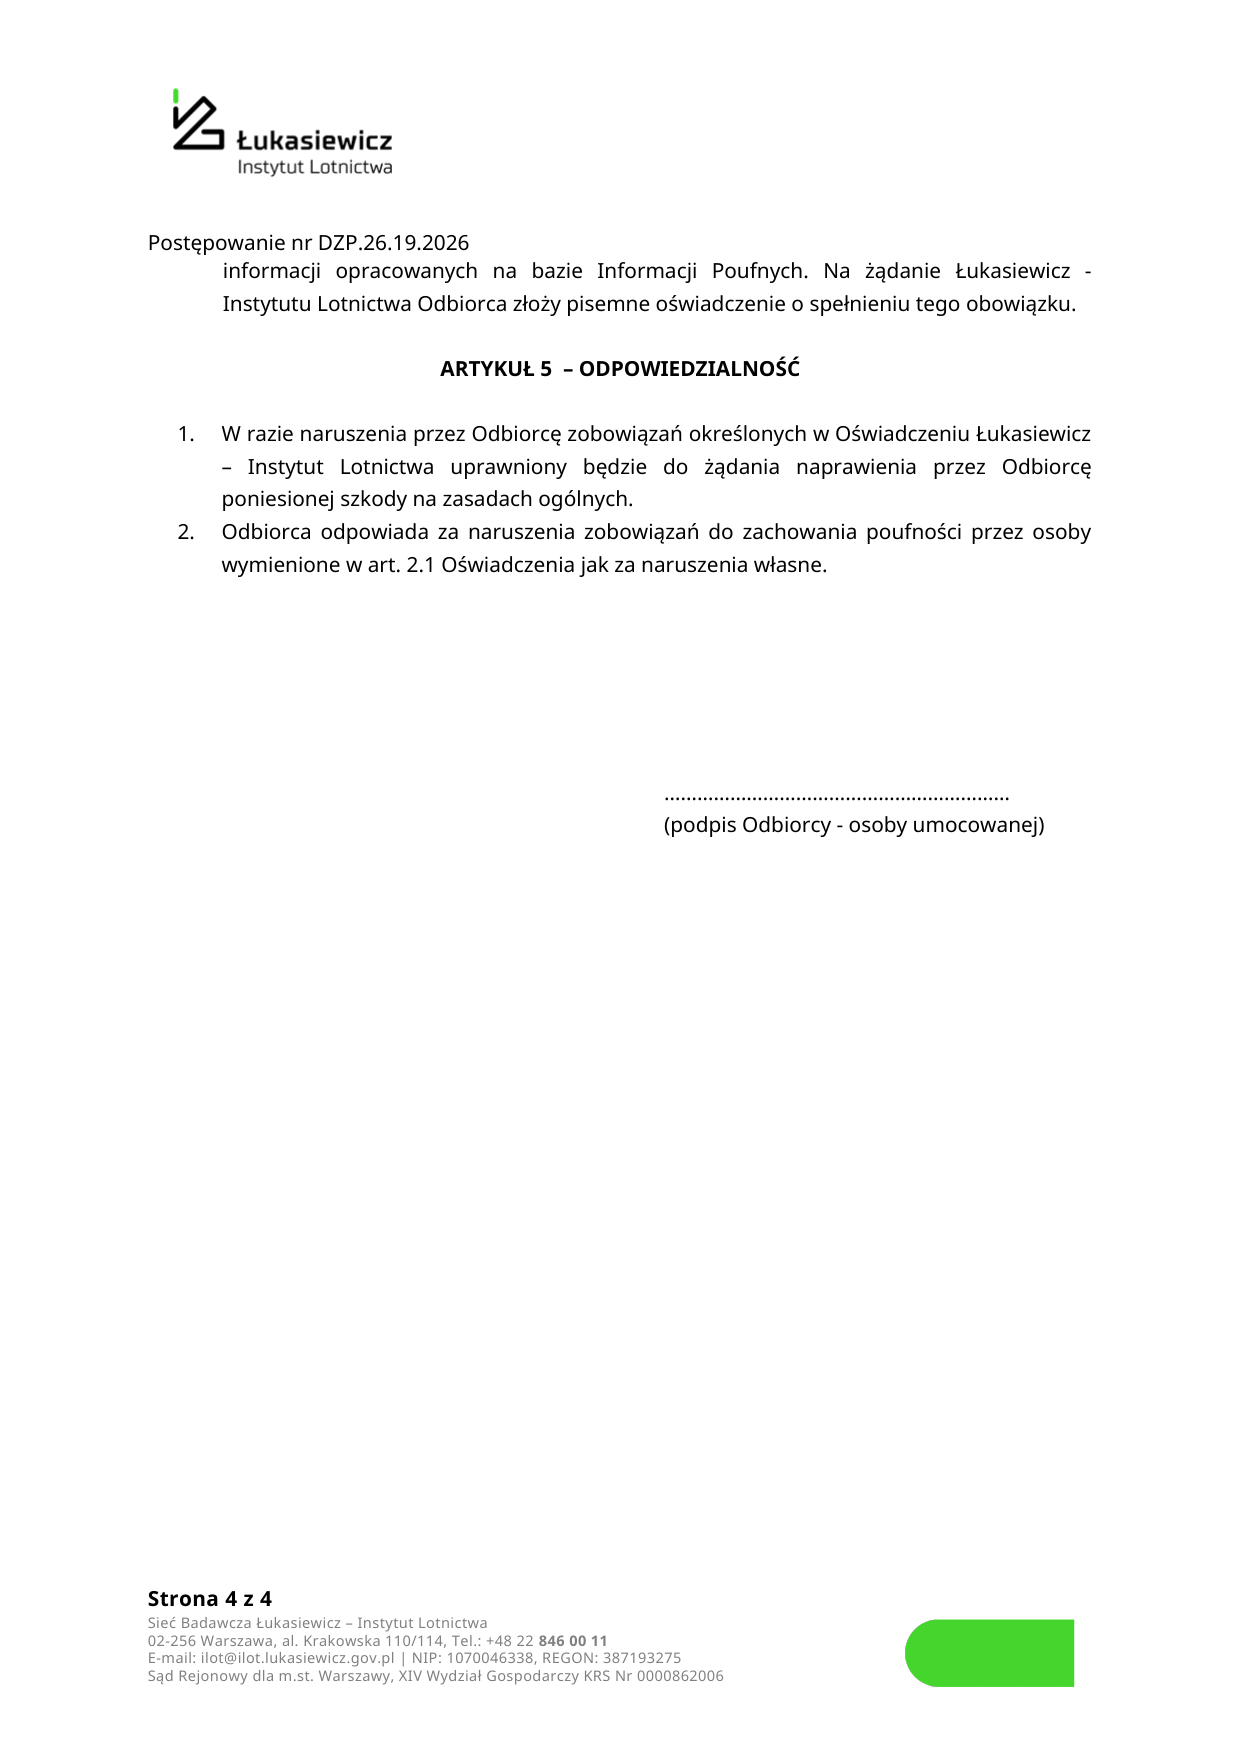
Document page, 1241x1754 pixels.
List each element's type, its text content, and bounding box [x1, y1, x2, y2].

picture [901, 1615, 1104, 1754]
text ARTYKUŁ 5 – ODPOWIEDZIALNOŚĆ [148, 354, 1093, 382]
list Odbiorca odpowiada za naruszenia zobowiązań do zachowania poufności przez osoby wymienione w art. 2.1 Oświadczenia jak za naruszenia własne. [177, 517, 1093, 578]
picture [147, 73, 414, 194]
list W razie naruszenia przez Odbiorcę zobowiązań określonych w Oświadczeniu Łukasiewicz – Instytut Lotnictwa uprawniony będzie do żądania naprawienia przez Odbiorcę poniesionej szkody na zasadach ogólnych. [177, 419, 1093, 513]
text ……………………………………………………… [664, 778, 1093, 806]
text (podpis Odbiorcy - osoby umocowanej) [664, 811, 1093, 839]
